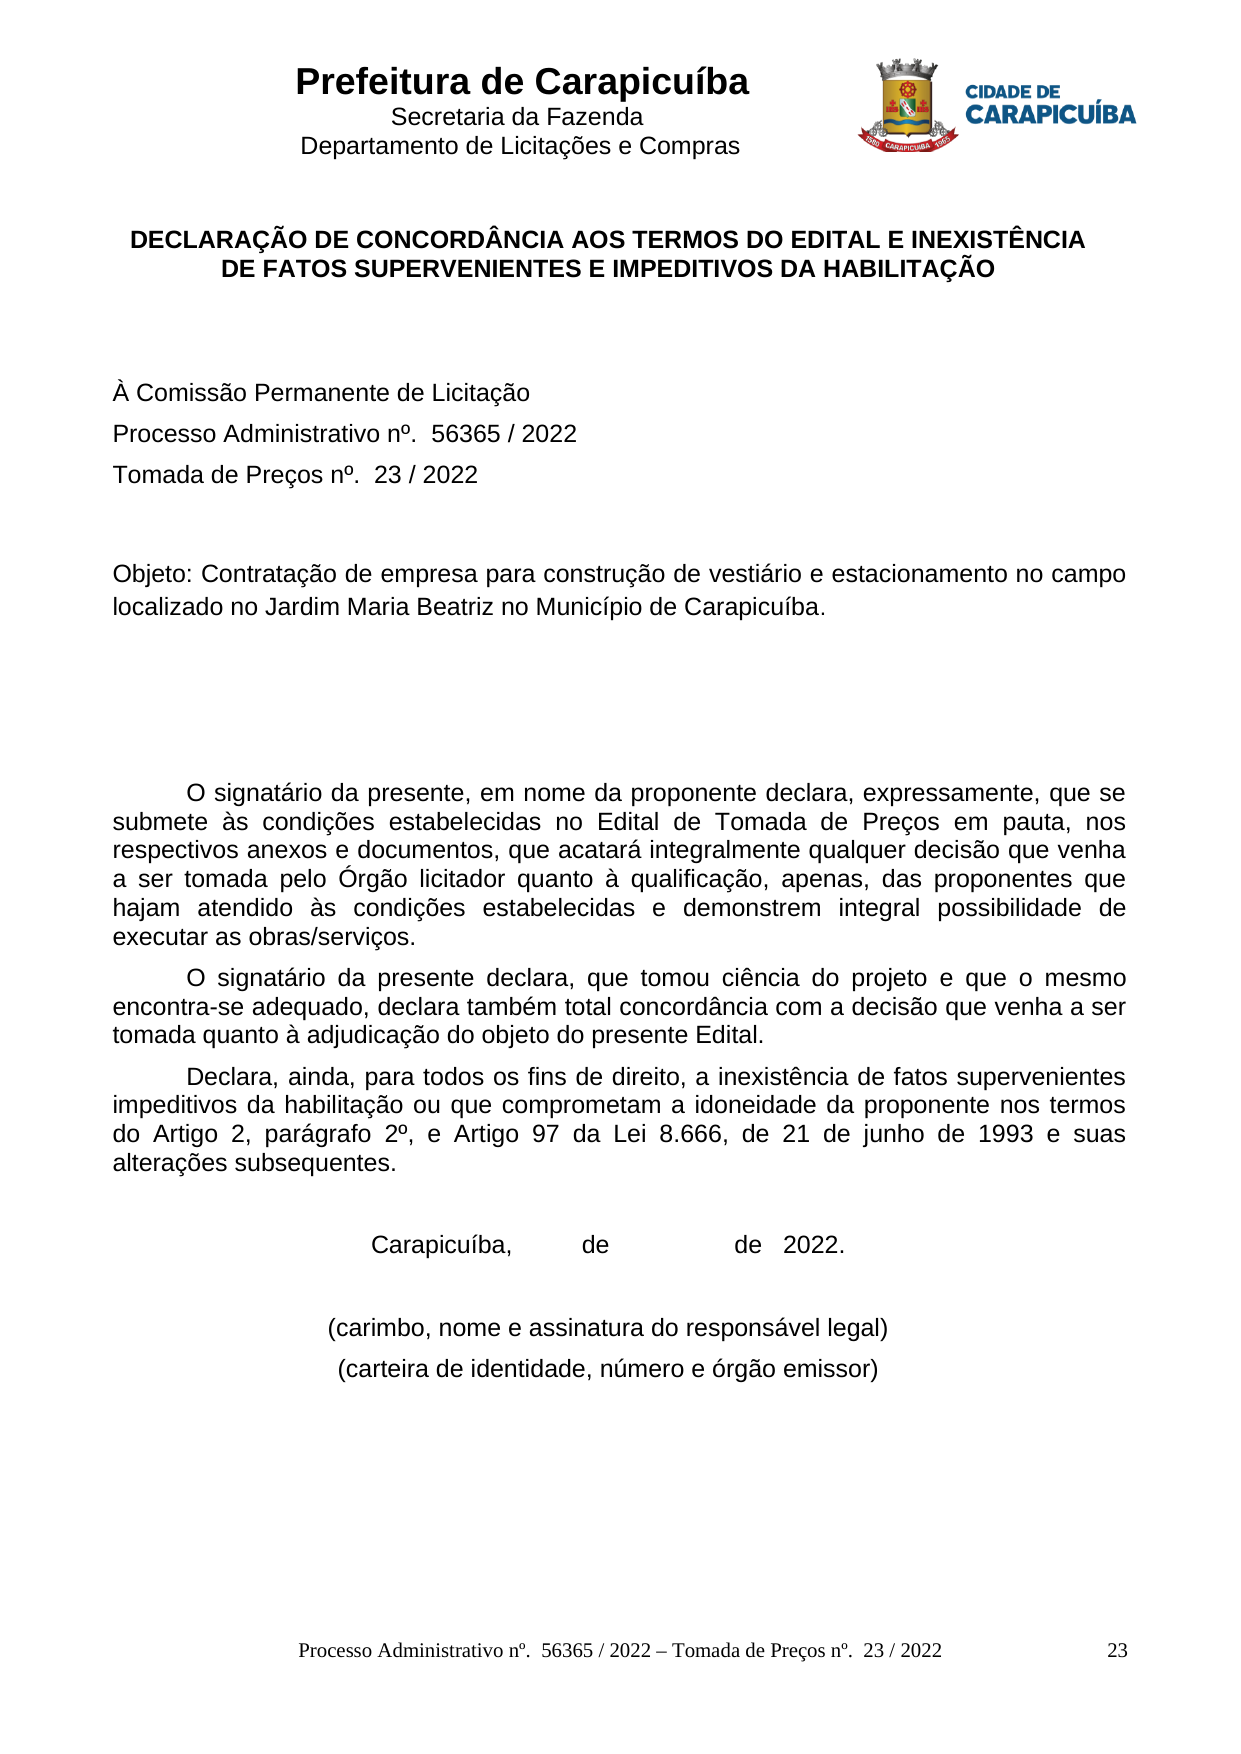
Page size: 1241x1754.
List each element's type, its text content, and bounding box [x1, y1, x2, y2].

text Declara, ainda, para todos os fins de direito, a inexistência de fatos supervenientes impeditivos da habilitação ou que comprometam a idoneidade da proponente nos termos do Artigo 2, parágrafo 2º, e Artigo 97 da Lei 8.666, de 21 de junho de 1993 e suas alterações subsequentes. [112, 1061, 1128, 1176]
text Objeto: Contratação de empresa para construção de vestiário e estacionamento no campo localizado no Jardim Maria Beatriz no Município de Carapicuíba. [112, 559, 1128, 621]
text O signatário da presente declara, que tomou ciência do projeto e que o mesmo encontra-se adequado, declara também total concordância com a decisão que venha a ser tomada quanto à adjudicação do objeto do presente Edital. [112, 963, 1128, 1049]
text À Comissão Permanente de Licitação [112, 377, 1104, 406]
text DECLARAÇÃO DE CONCORDÂNCIA AOS TERMOS DO EDITAL E INEXISTÊNCIA DE FATOS SUPERVENIENTES E IMPEDITIVOS DA HABILITAÇÃO [112, 225, 1104, 282]
text Processo Administrativo nº. 56365 / 2022 [112, 419, 1104, 447]
text (carimbo, nome e assinatura do responsável legal) [112, 1313, 1104, 1341]
text Carapicuíba, de de 2022. [112, 1230, 1104, 1259]
text (carteira de identidade, número e órgão emissor) [112, 1354, 1104, 1383]
text Tomada de Preços nº. 23 / 2022 [112, 460, 1104, 489]
text O signatário da presente, em nome da proponente declara, expressamente, que se submete às condições estabelecidas no Edital de Tomada de Preços em pauta, nos respectivos anexos e documentos, que acatará integralmente qualquer decisão que venha a ser tomada pelo Órgão licitador quanto à qualificação, apenas, das proponentes que hajam atendido às condições estabelecidas e demonstrem integral possibilidade de executar as obras/serviços. [112, 778, 1128, 950]
picture [857, 57, 1139, 152]
